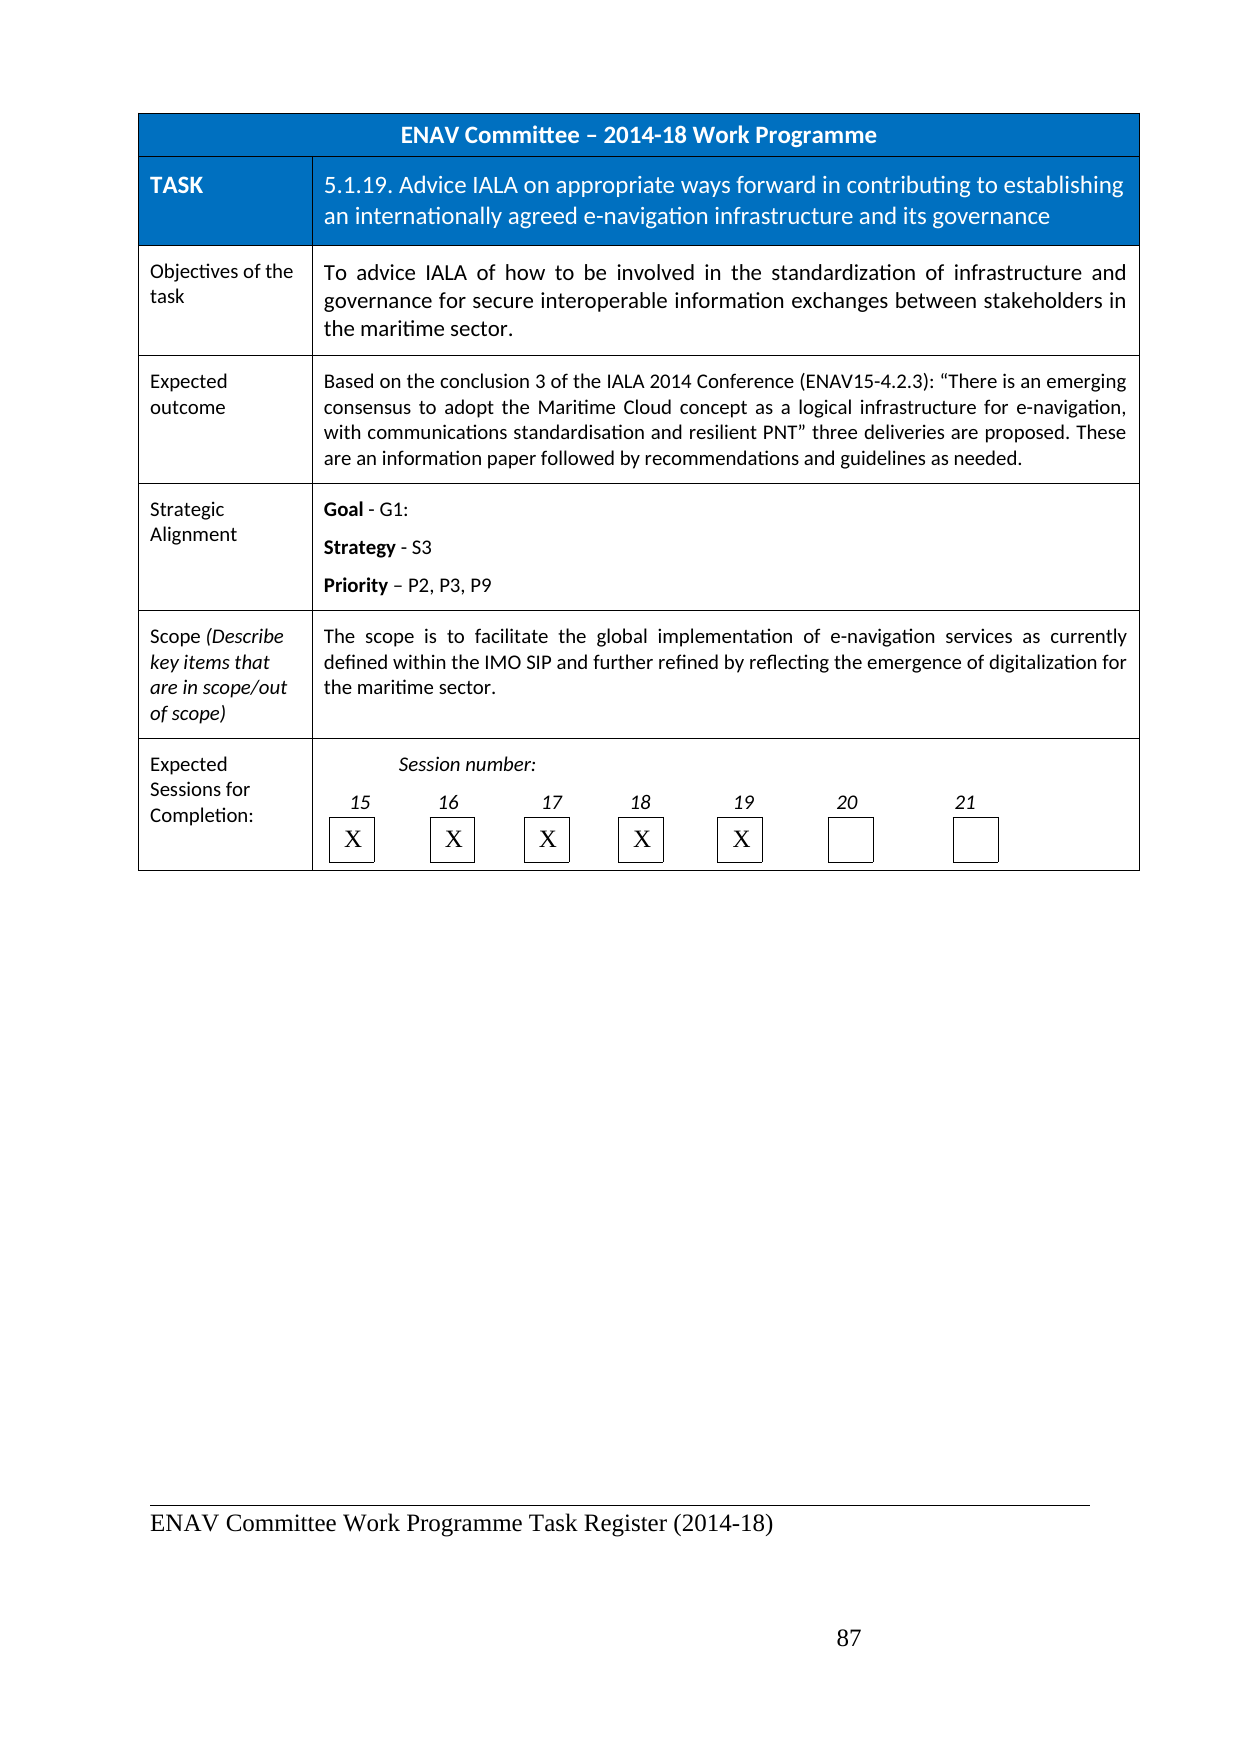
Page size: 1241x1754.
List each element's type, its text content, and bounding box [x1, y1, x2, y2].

table_cell Expected outcome [139, 356, 312, 483]
table_cell Session number: 15 16 17 18 19 20 21 [313, 739, 1139, 870]
table_cell Objectives of the task [139, 246, 312, 355]
table_header ENAV Committee – 2014-18 Work Programme [139, 114, 1139, 156]
table_cell To advice IALA of how to be involved in the standardization of infrastructure and governance for secure interoperable information exchanges between stakeholders in the maritime sector. [313, 246, 1139, 355]
table_cell Expected Sessions for Completion: [139, 739, 312, 870]
table_cell 5.1.19. Advice IALA on appropriate ways forward in contributing to establishing an internationally agreed e-navigation infrastructure and its governance [313, 157, 1139, 245]
table_cell Scope (Describe key items that are in scope/out of scope) [139, 611, 312, 738]
table_cell TASK [139, 157, 312, 245]
table_cell Based on the conclusion 3 of the IALA 2014 Conference (ENAV15-4.2.3): “There is an emerging consensus to adopt the Maritime Cloud concept as a logical infrastructure for e-navigation, with communications standardisation and resilient PNT” three deliveries are proposed. These are an information paper followed by recommendations and guidelines as needed. [313, 356, 1139, 483]
table_cell Goal - G1: Strategy - S3 Priority – P2, P3, P9 [313, 484, 1139, 610]
table_cell The scope is to facilitate the global implementation of e-navigation services as currently defined within the IMO SIP and further refined by reflecting the emergence of digitalization for the maritime sector. [313, 611, 1139, 738]
table_cell Strategic Alignment [139, 484, 312, 610]
